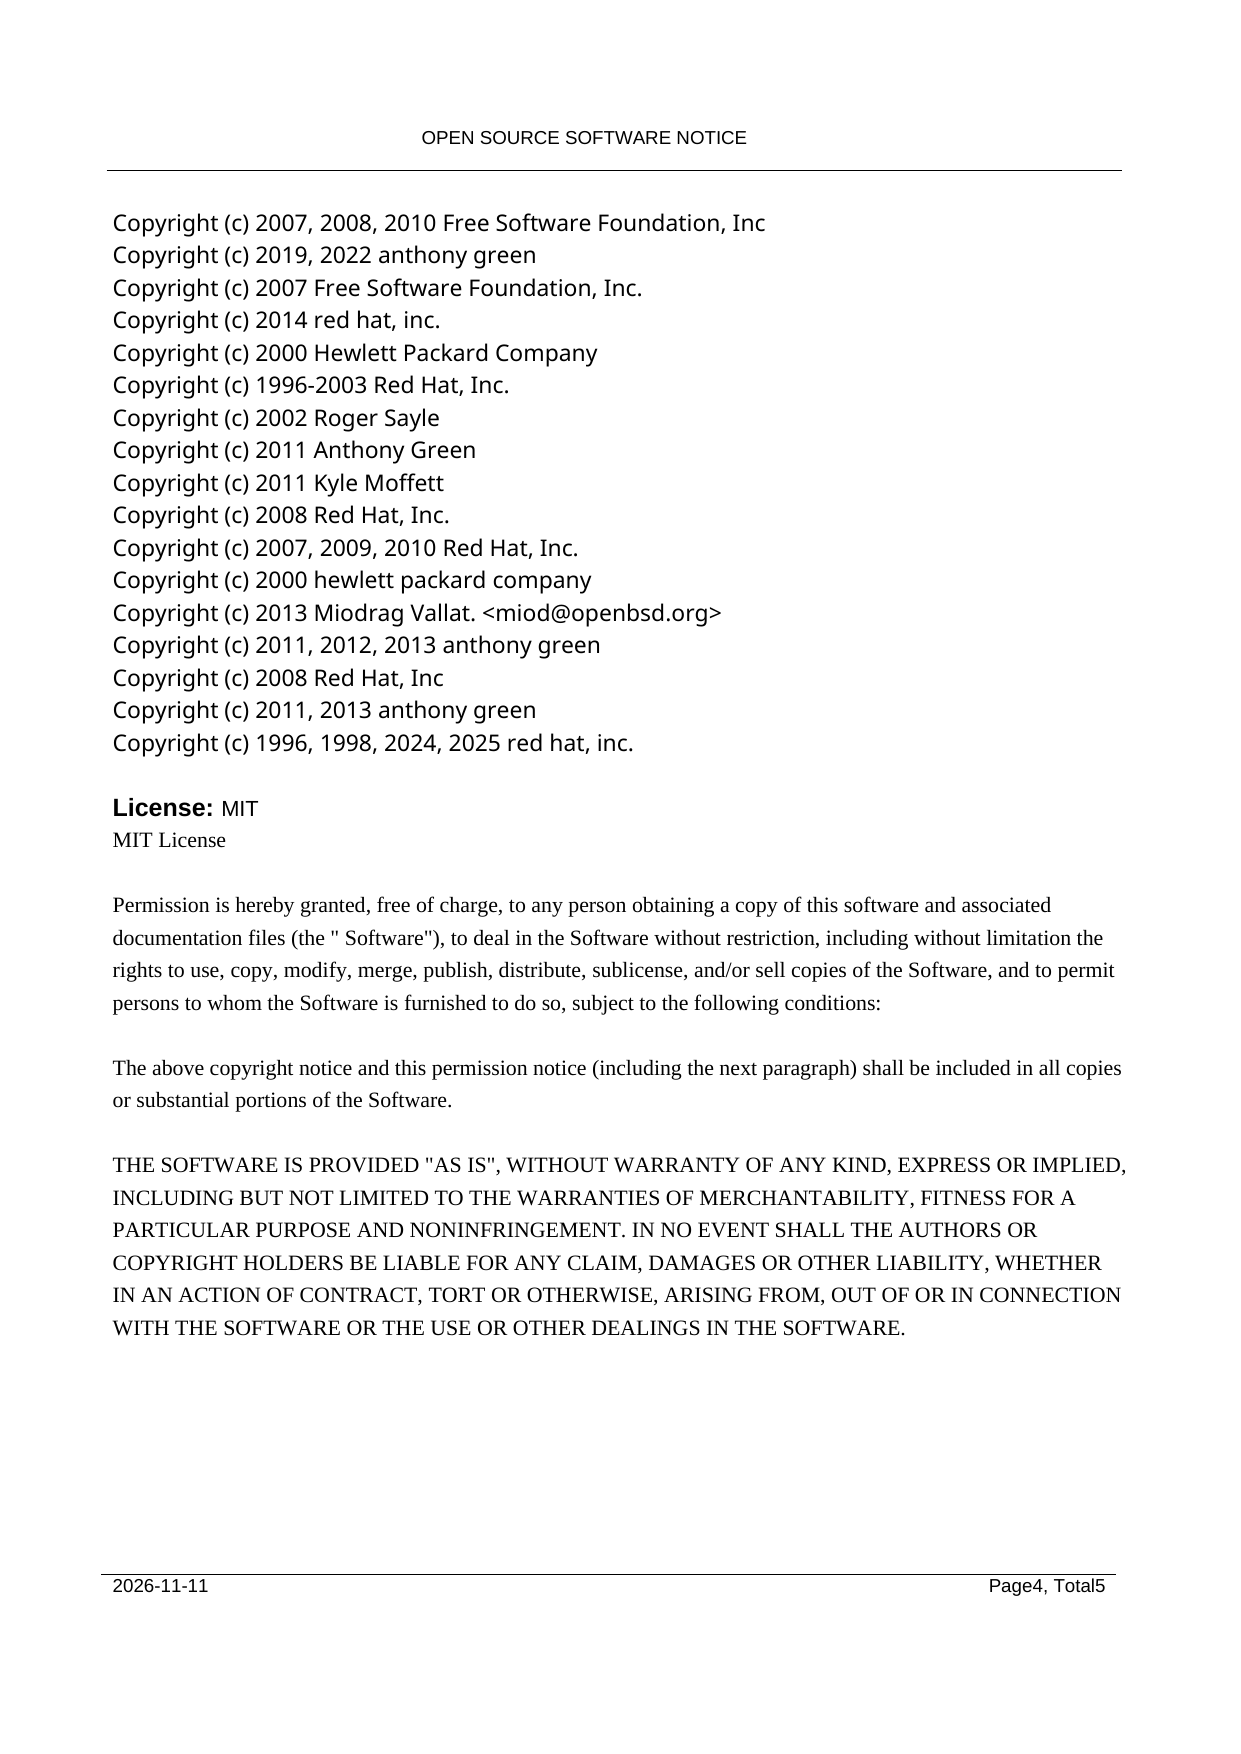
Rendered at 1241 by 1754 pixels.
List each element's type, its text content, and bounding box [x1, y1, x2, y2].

text License: MIT [112, 791, 1128, 824]
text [112, 206, 1128, 791]
text MIT License Permission is hereby granted, free of charge, to any person obtaining a copy of this software and associated documentation files (the " Software"), to deal in the Software without restriction, including without limitation the rights to use, copy, modify, merge, publish, distribute, sublicense, and/or sell copies of the Software, and to permit persons to whom the Software is furnished to do so, subject to the following conditions: The above copyright notice and this permission notice (including the next paragraph) shall be included in all copies or substantial portions of the Software. THE SOFTWARE IS PROVIDED "AS IS", WITHOUT WARRANTY OF ANY KIND, EXPRESS OR IMPLIED, INCLUDING BUT NOT LIMITED TO THE WARRANTIES OF MERCHANTABILITY, FITNESS FOR A PARTICULAR PURPOSE AND NONINFRINGEMENT. IN NO EVENT SHALL THE AUTHORS OR COPYRIGHT HOLDERS BE LIABLE FOR ANY CLAIM, DAMAGES OR OTHER LIABILITY, WHETHER IN AN ACTION OF CONTRACT, TORT OR OTHERWISE, ARISING FROM, OUT OF OR IN CONNECTION WITH THE SOFTWARE OR THE USE OR OTHER DEALINGS IN THE SOFTWARE. [112, 824, 1128, 1376]
